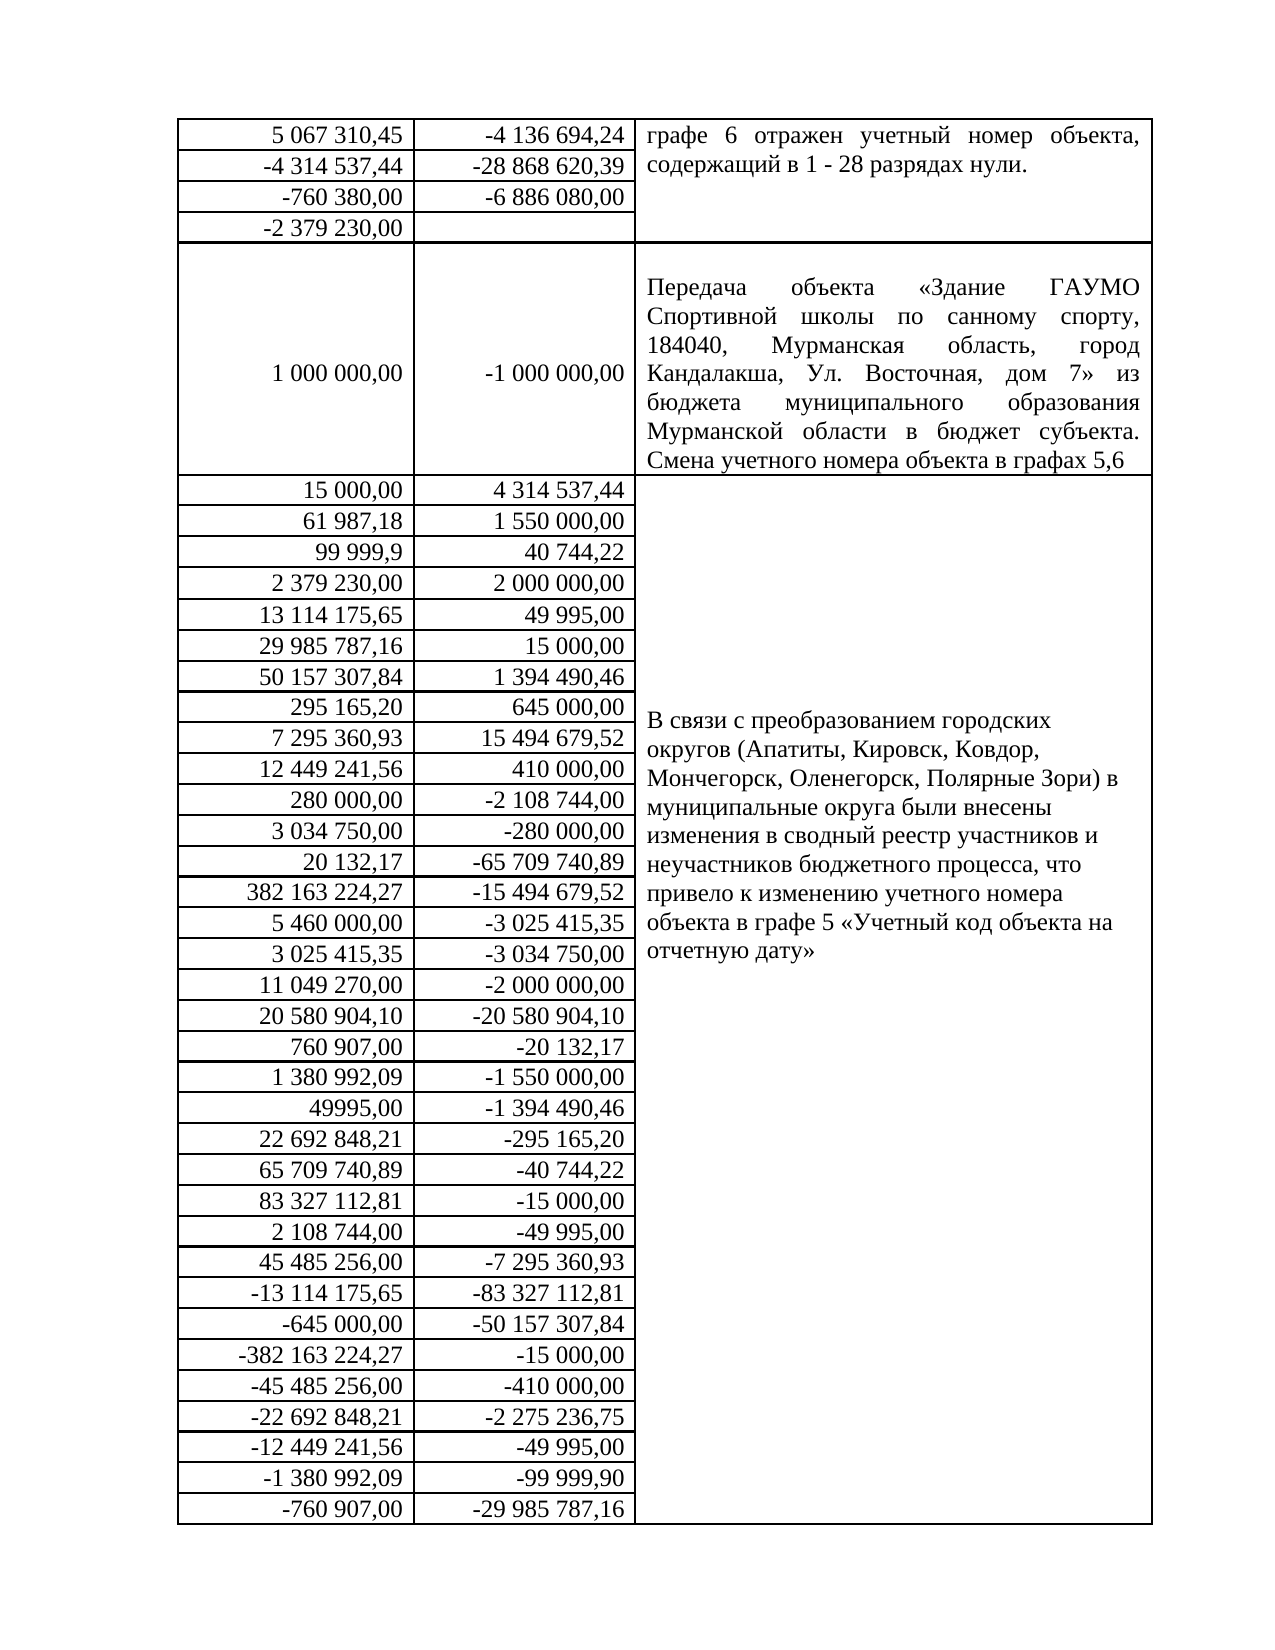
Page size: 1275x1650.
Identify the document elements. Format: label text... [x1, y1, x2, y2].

table_cell В связи с преобразованием городских округов (Апатиты, Кировск, Ковдор, Мончегорск, Оленегорск, Полярные Зори) в муниципальные округа были внесены изменения в сводный реестр участников и неучастников бюджетного процесса, что привело к изменению учетного номера объекта в графе 5 «Учетный код объекта на отчетную дату» [636, 476, 1151, 1523]
table_cell -382 163 224,27 [179, 1340, 413, 1369]
table_cell -6 886 080,00 [415, 182, 634, 211]
table_cell 15 000,00 [415, 631, 634, 659]
table_cell -65 709 740,89 [415, 847, 634, 875]
table_cell -2 379 230,00 [179, 213, 413, 241]
table_cell 3 025 415,35 [179, 939, 413, 968]
table_cell 5 460 000,00 [179, 908, 413, 937]
table_cell 1 550 000,00 [415, 506, 634, 535]
table_cell -760 380,00 [179, 182, 413, 211]
table_cell -760 907,00 [179, 1494, 413, 1523]
table_cell 22 692 848,21 [179, 1124, 413, 1153]
table_cell 61 987,18 [179, 506, 413, 535]
table_cell -2 000 000,00 [415, 970, 634, 999]
table_cell 65 709 740,89 [179, 1155, 413, 1184]
table_cell 15 494 679,52 [415, 723, 634, 752]
table_cell -28 868 620,39 [415, 151, 634, 180]
table_cell 20 580 904,10 [179, 1001, 413, 1029]
table_cell -4 136 694,24 [415, 120, 634, 149]
table_cell -1 550 000,00 [415, 1063, 634, 1091]
table_cell 382 163 224,27 [179, 878, 413, 906]
table_cell 13 114 175,65 [179, 600, 413, 629]
table_cell 20 132,17 [179, 847, 413, 875]
table_cell 1 394 490,46 [415, 662, 634, 690]
table_cell -2 275 236,75 [415, 1402, 634, 1430]
table_cell -22 692 848,21 [179, 1402, 413, 1430]
table_cell -2 108 744,00 [415, 785, 634, 814]
table_cell 280 000,00 [179, 785, 413, 814]
table_cell 7 295 360,93 [179, 723, 413, 752]
table_cell 11 049 270,00 [179, 970, 413, 999]
table_cell -7 295 360,93 [415, 1248, 634, 1276]
table_cell -1 000 000,00 [415, 244, 634, 473]
table_cell -12 449 241,56 [179, 1433, 413, 1461]
table_cell -13 114 175,65 [179, 1278, 413, 1307]
table_cell -99 999,90 [415, 1463, 634, 1492]
table_cell -295 165,20 [415, 1124, 634, 1153]
table_cell 295 165,20 [179, 693, 413, 721]
table_cell -1 394 490,46 [415, 1093, 634, 1122]
table_cell 83 327 112,81 [179, 1186, 413, 1214]
table_cell 40 744,22 [415, 537, 634, 566]
table_cell 5 067 310,45 [179, 120, 413, 149]
table_cell -410 000,00 [415, 1371, 634, 1399]
table_cell 45 485 256,00 [179, 1248, 413, 1276]
table_cell -15 000,00 [415, 1186, 634, 1214]
table_cell -49 995,00 [415, 1217, 634, 1245]
table_cell -280 000,00 [415, 816, 634, 844]
table_cell -3 025 415,35 [415, 908, 634, 937]
table_cell 3 034 750,00 [179, 816, 413, 844]
table_cell 760 907,00 [179, 1032, 413, 1060]
table_cell 2 379 230,00 [179, 568, 413, 598]
table_cell -49 995,00 [415, 1433, 634, 1461]
table_cell -20 580 904,10 [415, 1001, 634, 1029]
table_cell -15 494 679,52 [415, 878, 634, 906]
table_cell 410 000,00 [415, 754, 634, 783]
table_cell 645 000,00 [415, 693, 634, 721]
table_cell 1 380 992,09 [179, 1063, 413, 1091]
table_cell 2 108 744,00 [179, 1217, 413, 1245]
table_cell -45 485 256,00 [179, 1371, 413, 1399]
table_cell -3 034 750,00 [415, 939, 634, 968]
table_cell -645 000,00 [179, 1309, 413, 1338]
table_cell -29 985 787,16 [415, 1494, 634, 1523]
table_cell Передача объекта «Здание ГАУМО Спортивной школы по санному спорту, 184040, Мурманская область, город Кандалакша, Ул. Восточная, дом 7» из бюджета муниципального образования Мурманской области в бюджет субъекта. Смена учетного номера объекта в графах 5,6 [636, 244, 1151, 473]
table_cell -4 314 537,44 [179, 151, 413, 180]
table_cell 29 985 787,16 [179, 631, 413, 659]
table_cell -40 744,22 [415, 1155, 634, 1184]
table_cell -1 380 992,09 [179, 1463, 413, 1492]
table_cell 2 000 000,00 [415, 568, 634, 598]
table_cell 4 314 537,44 [415, 476, 634, 504]
table_cell 49995,00 [179, 1093, 413, 1122]
table_cell 49 995,00 [415, 600, 634, 629]
table_cell -15 000,00 [415, 1340, 634, 1369]
table_cell 15 000,00 [179, 476, 413, 504]
table_cell 50 157 307,84 [179, 662, 413, 690]
table_cell 1 000 000,00 [179, 244, 413, 473]
table_cell -20 132,17 [415, 1032, 634, 1060]
table_cell [415, 213, 634, 241]
table_cell -50 157 307,84 [415, 1309, 634, 1338]
table_cell -83 327 112,81 [415, 1278, 634, 1307]
table_cell 12 449 241,56 [179, 754, 413, 783]
table_cell 99 999,9 [179, 537, 413, 566]
